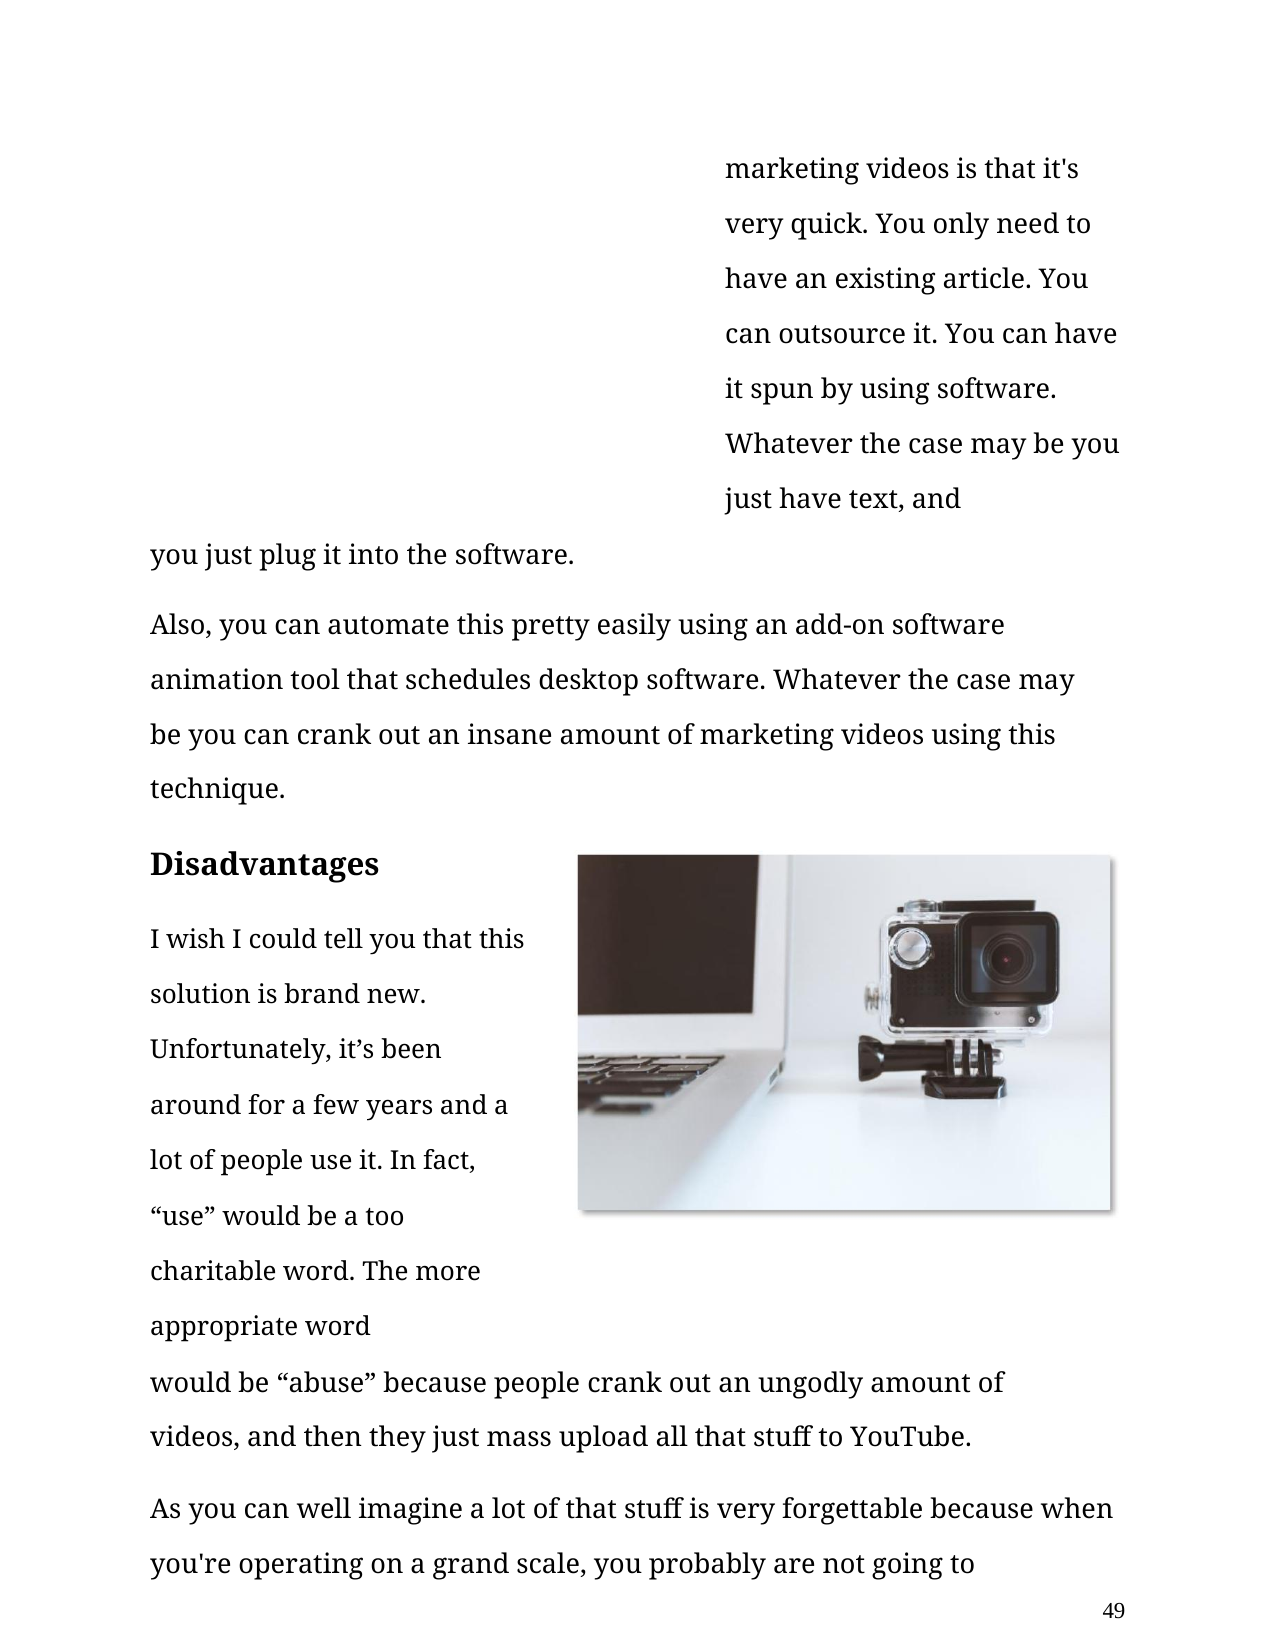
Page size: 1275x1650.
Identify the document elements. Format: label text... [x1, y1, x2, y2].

text Disadvantages [150, 842, 1125, 885]
text I wish I could tell you that this solution is brand new. Unfortunately, it’s been around for a few years and a lot of people use it. In fact, “use” would be a too charitable word. The more appropriate word [150, 921, 529, 1343]
text would be “abuse” because people crank out an ungodly amount of videos, and then they just mass upload all that stuff to YouTube. [150, 1363, 1092, 1455]
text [150, 1490, 1114, 1582]
text you just plug it into the software. [150, 535, 1125, 572]
picture [573, 885, 1122, 1222]
text Also, you can automate this pretty easily using an add-on software animation tool that schedules desktop software. Whatever the case may be you can crank out an insane amount of marketing videos using this technique. [150, 605, 1100, 807]
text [725, 150, 1121, 516]
